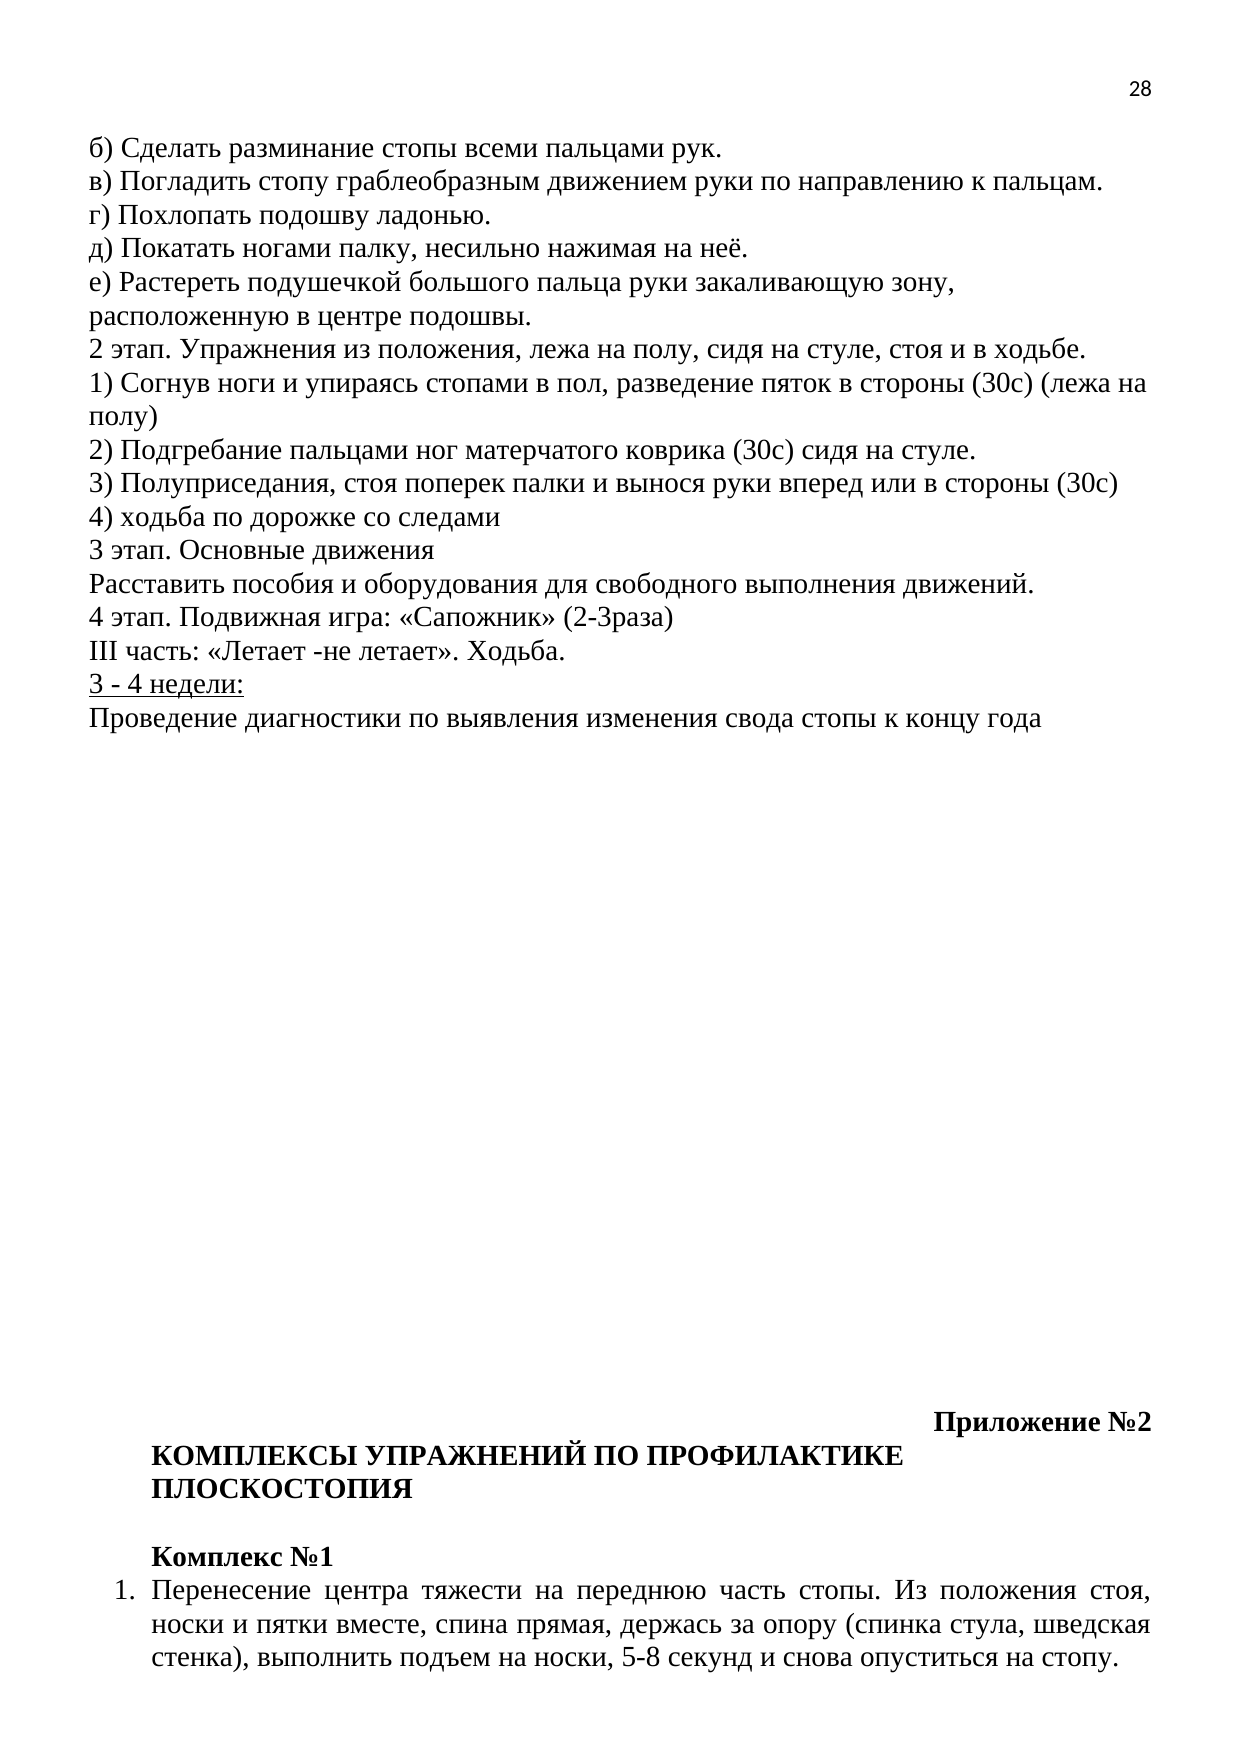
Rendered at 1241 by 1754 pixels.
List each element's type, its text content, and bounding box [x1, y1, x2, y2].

text Проведение диагностики по выявления изменения свода стопы к концу года [89, 700, 1152, 734]
text в) Погладить стопу граблеобразным движением руки по направлению к пальцам. [89, 163, 1152, 197]
text 1) Согнув ноги и упираясь стопами в пол, разведение пяток в стороны (30с) (лежа на полу) [89, 365, 1152, 432]
text д) Покатать ногами палку, несильно нажимая на неё. [89, 231, 1152, 264]
text 2) Подгребание пальцами ног матерчатого коврика (30с) сидя на стуле. [89, 432, 1152, 465]
text 4 этап. Подвижная игра: «Сапожник» (2-3раза) [89, 599, 1152, 633]
text 2 этап. Упражнения из положения, лежа на полу, сидя на стуле, стоя и в ходьбе. [89, 331, 1152, 365]
text III часть: «Летает -не летает». Ходьба. [89, 633, 1152, 667]
text 3 этап. Основные движения [89, 532, 1152, 566]
text Приложение №2 [151, 1404, 1152, 1438]
text б) Сделать разминание стопы всеми пальцами рук. [89, 130, 1152, 163]
text е) Растереть подушечкой большого пальца руки закаливающую зону, расположенную в центре подошвы. [89, 264, 1152, 331]
text 4) ходьба по дорожке со следами [89, 499, 1152, 532]
text 3 - 4 недели: [89, 667, 1152, 700]
text 3) Полуприседания, стоя поперек палки и вынося руки вперед или в стороны (30с) [89, 465, 1152, 499]
text КОМПЛЕКСЫ УПРАЖНЕНИЙ ПО ПРОФИЛАКТИКЕ ПЛОСКОСТОПИЯ [151, 1438, 1152, 1505]
text Расставить пособия и оборудования для свободного выполнения движений. [89, 566, 1152, 599]
text г) Похлопать подошву ладонью. [89, 197, 1152, 231]
text Комплекс №1 [151, 1539, 1152, 1572]
list Перенесение центра тяжести на переднюю часть стопы. Из положения стоя, носки и пятки вместе, спина прямая, держась за опору (спинка стула, шведская стенка), выполнить подъем на носки, 5-8 секунд и снова опуститься на стопу. [114, 1572, 1152, 1673]
